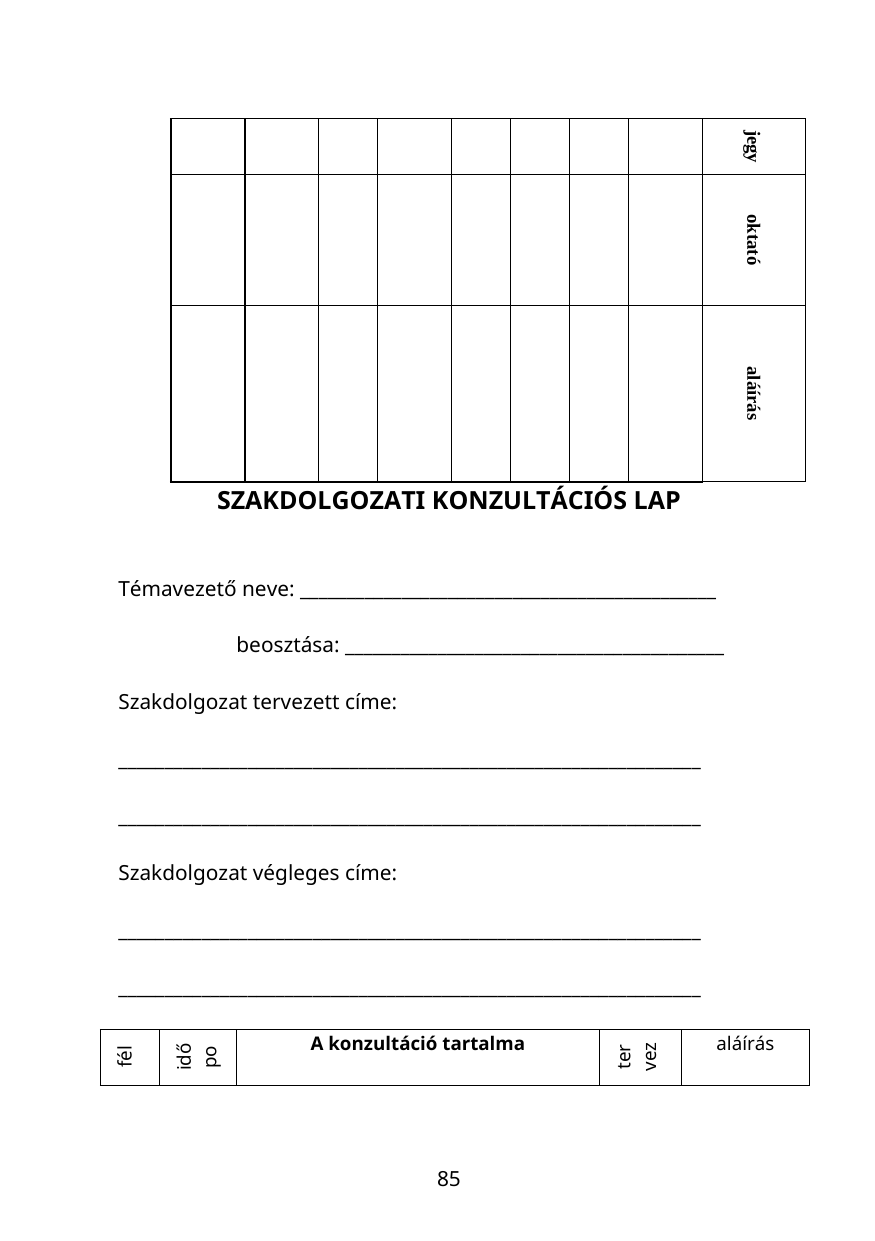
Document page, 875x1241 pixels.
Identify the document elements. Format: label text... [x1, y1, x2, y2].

table_cell [629, 306, 702, 481]
table_cell [629, 119, 702, 174]
table_header A konzultáció tartalma [237, 1030, 599, 1085]
table_header tervezett időpont [600, 1030, 681, 1085]
table_header aláírás [682, 1030, 809, 1085]
table_cell [319, 119, 377, 174]
table_cell oktató [703, 175, 805, 305]
table_cell [452, 119, 510, 174]
text beosztása: _________________________________________ [118, 631, 779, 659]
text Szakdolgozat végleges címe: [118, 858, 779, 887]
text SZAKDOLGOZATI KONZULTÁCIÓS LAP [118, 483, 779, 517]
table_cell [452, 306, 510, 481]
table_cell [378, 306, 451, 481]
text _______________________________________________________________ [118, 972, 779, 1000]
table_cell [570, 119, 628, 174]
table_cell [570, 175, 628, 305]
table_cell [246, 175, 318, 305]
table_cell [452, 175, 510, 305]
table_cell [511, 306, 569, 481]
text _______________________________________________________________ [118, 801, 779, 830]
table_header időpont [160, 1030, 236, 1085]
table_header félév. [101, 1030, 159, 1085]
table_cell [172, 306, 244, 481]
table_cell [319, 175, 377, 305]
text Témavezető neve: _____________________________________________ [118, 574, 779, 602]
table_cell [246, 119, 318, 174]
table_cell [378, 175, 451, 305]
table_cell aláírás [703, 306, 805, 481]
table_cell jegy [703, 119, 805, 174]
table_cell [511, 119, 569, 174]
table_cell [246, 306, 318, 481]
table_cell [570, 306, 628, 481]
table_cell [172, 119, 244, 174]
table_cell [629, 175, 702, 305]
table_cell [378, 119, 451, 174]
table_cell [319, 306, 377, 481]
text Szakdolgozat tervezett címe: [118, 687, 779, 716]
text _______________________________________________________________ [118, 744, 779, 773]
table_cell [511, 175, 569, 305]
text _______________________________________________________________ [118, 915, 779, 943]
table_cell [172, 175, 244, 305]
